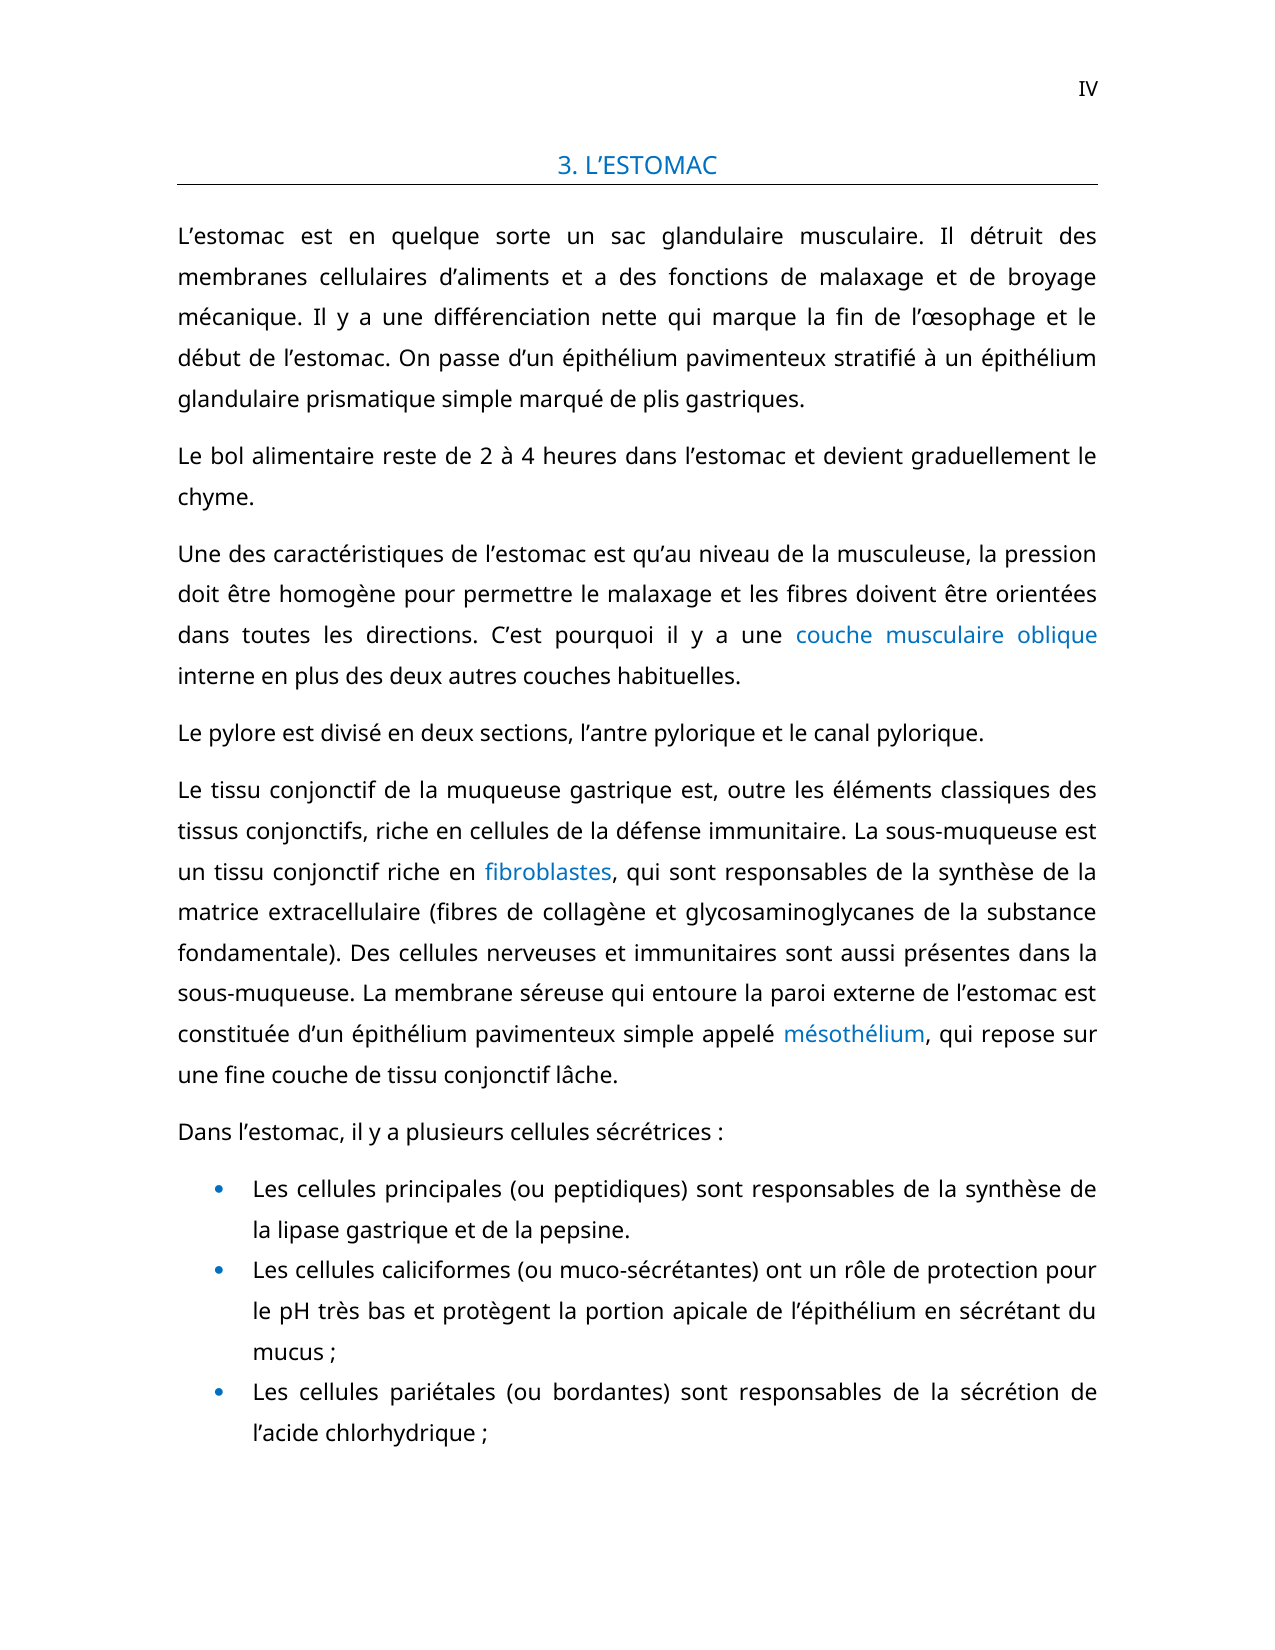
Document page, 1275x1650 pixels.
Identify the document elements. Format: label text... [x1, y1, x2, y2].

text L’estomac est en quelque sorte un sac glandulaire musculaire. Il détruit des membranes cellulaires d’aliments et a des fonctions de malaxage et de broyage mécanique. Il y a une différenciation nette qui marque la fin de l’œsophage et le début de l’estomac. On passe d’un épithélium pavimenteux stratifié à un épithélium glandulaire prismatique simple marqué de plis gastriques. [177, 220, 1098, 414]
list Les cellules principales (ou peptidiques) sont responsables de la synthèse de la lipase gastrique et de la pepsine. [215, 1173, 1098, 1245]
list Les cellules pariétales (ou bordantes) sont responsables de la sécrétion de l’acide chlorhydrique ; [215, 1376, 1098, 1448]
text Le bol alimentaire reste de 2 à 4 heures dans l’estomac et devient graduellement le chyme. [177, 440, 1098, 512]
text Dans l’estomac, il y a plusieurs cellules sécrétrices : [177, 1116, 1098, 1147]
text 3. L’ESTOMAC [177, 148, 1098, 184]
text Le tissu conjonctif de la muqueuse gastrique est, outre les éléments classiques des tissus conjonctifs, riche en cellules de la défense immunitaire. La sous-muqueuse est un tissu conjonctif riche en fibroblastes, qui sont responsables de la synthèse de la matrice extracellulaire (fibres de collagène et glycosaminoglycanes de la substance fondamentale). Des cellules nerveuses et immunitaires sont aussi présentes dans la sous-muqueuse. La membrane séreuse qui entoure la paroi externe de l’estomac est constituée d’un épithélium pavimenteux simple appelé mésothélium, qui repose sur une fine couche de tissu conjonctif lâche. [177, 774, 1098, 1090]
list Les cellules caliciformes (ou muco-sécrétantes) ont un rôle de protection pour le pH très bas et protègent la portion apicale de l’épithélium en sécrétant du mucus ; [215, 1254, 1098, 1367]
text Une des caractéristiques de l’estomac est qu’au niveau de la musculeuse, la pression doit être homogène pour permettre le malaxage et les fibres doivent être orientées dans toutes les directions. C’est pourquoi il y a une couche musculaire oblique interne en plus des deux autres couches habituelles. [177, 538, 1098, 691]
text Le pylore est divisé en deux sections, l’antre pylorique et le canal pylorique. [177, 717, 1098, 748]
